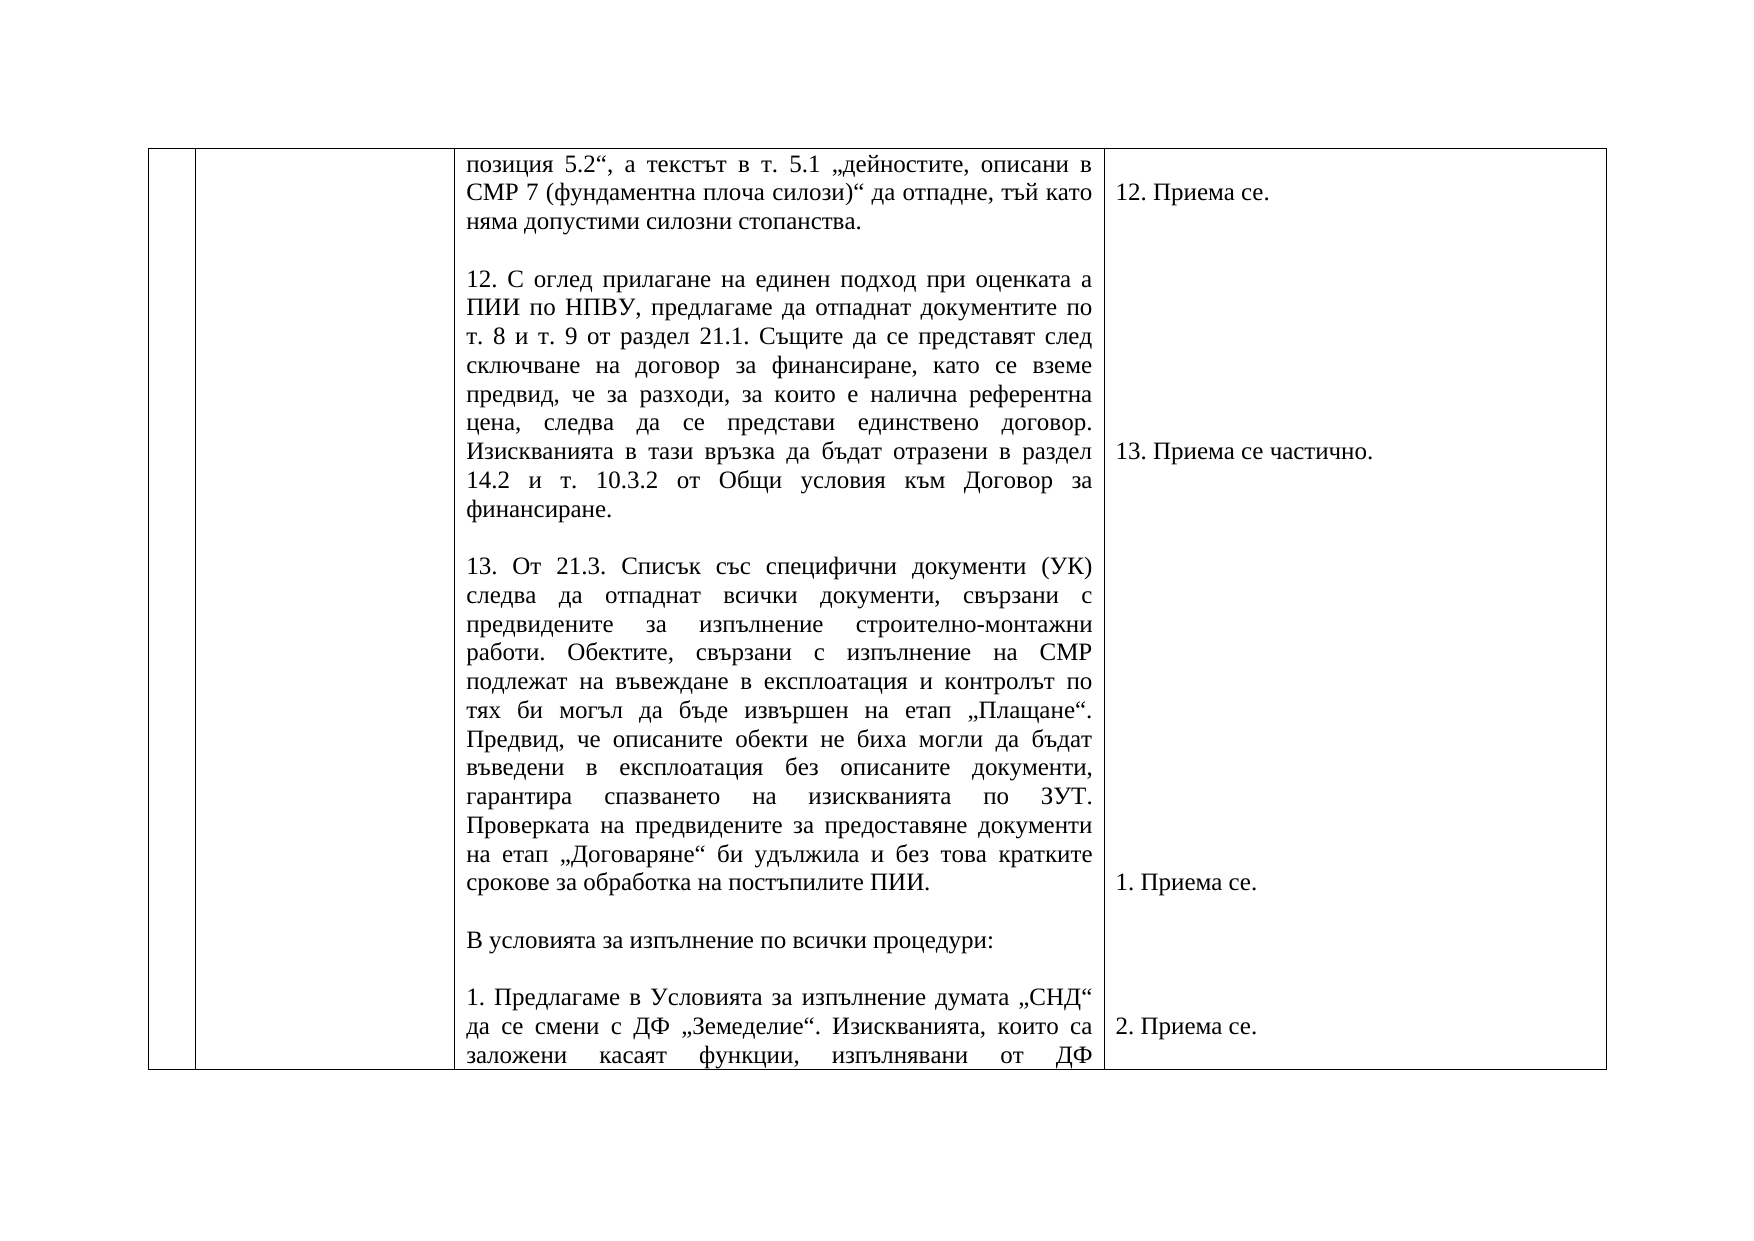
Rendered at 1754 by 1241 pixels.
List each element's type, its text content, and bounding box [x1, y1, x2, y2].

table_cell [1105, 149, 1606, 1069]
table_cell 4. [149, 149, 195, 1069]
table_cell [196, 149, 454, 1069]
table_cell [455, 149, 1104, 1069]
